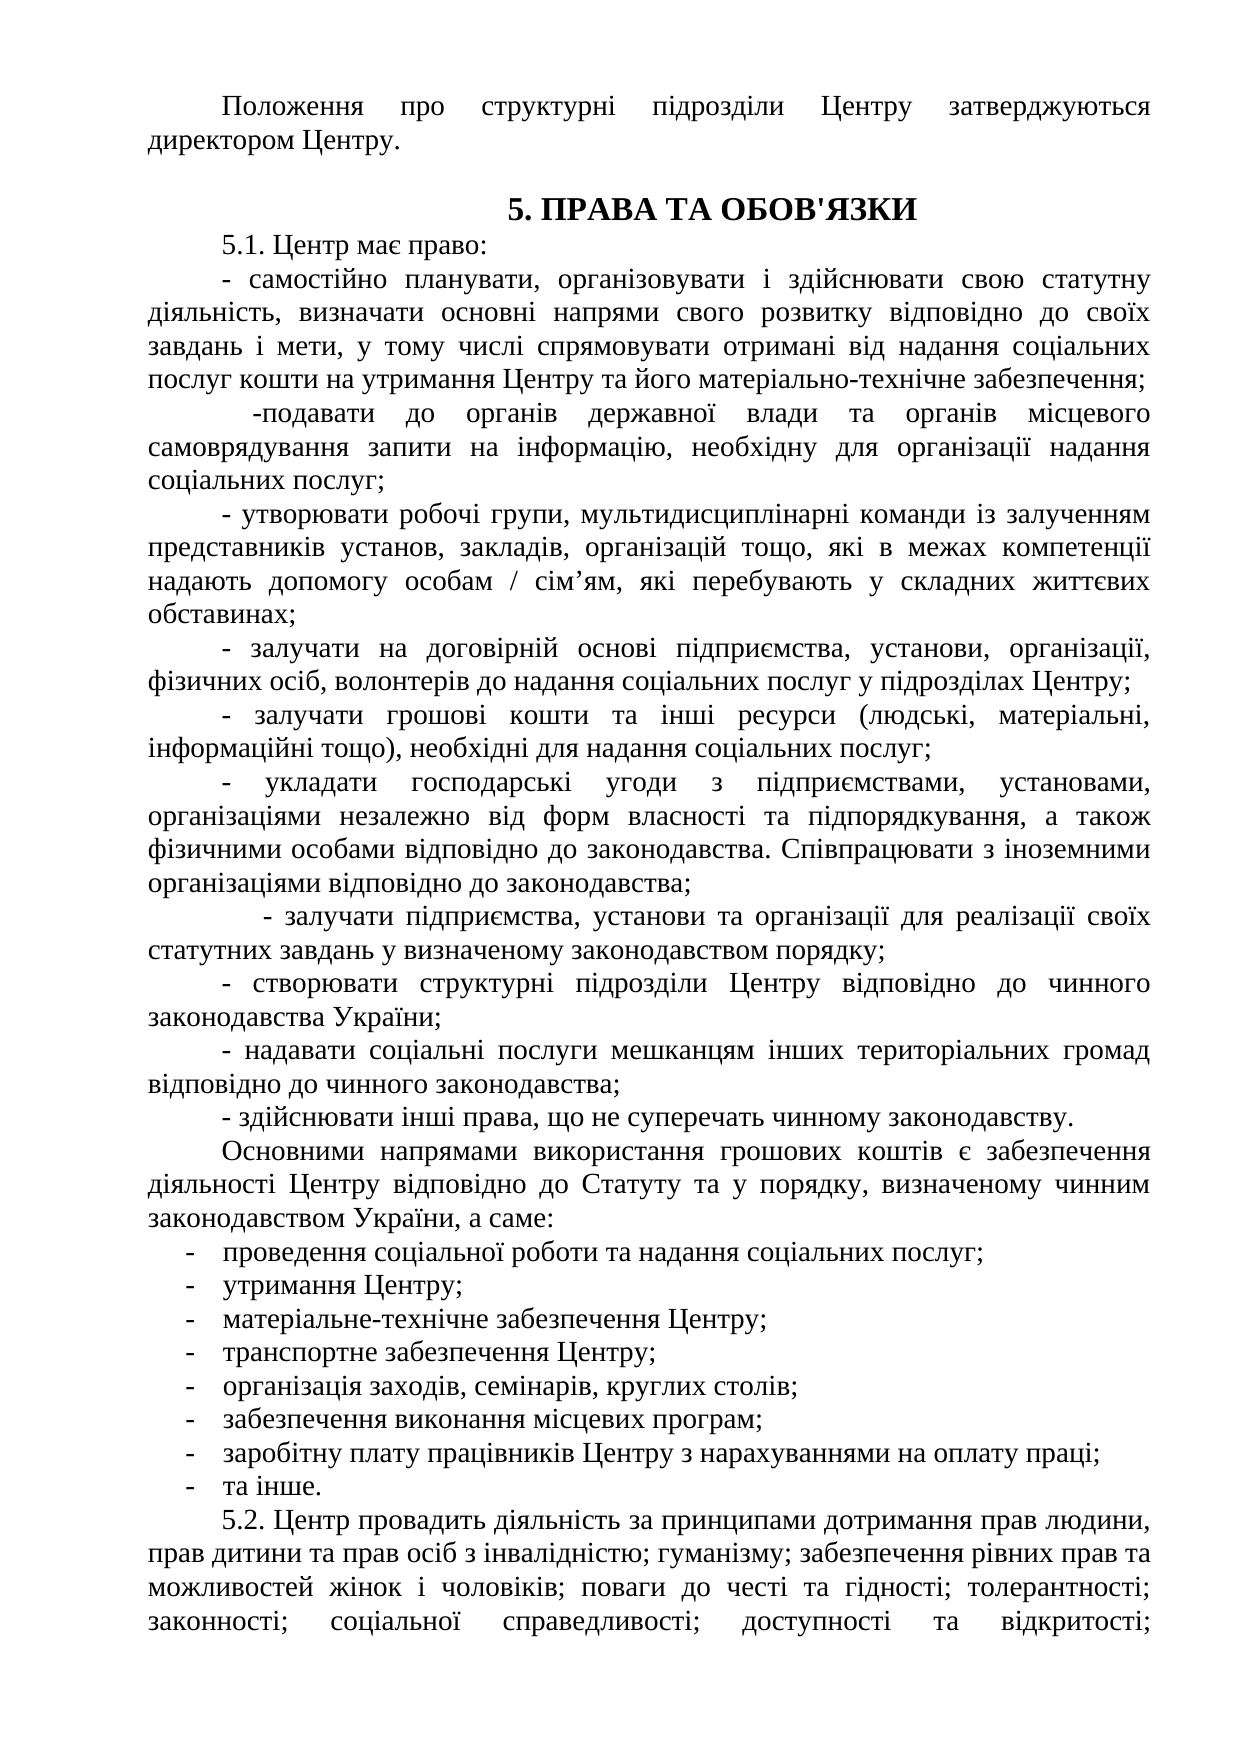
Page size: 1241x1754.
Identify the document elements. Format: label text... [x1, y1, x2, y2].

list заробітну плату працівників Центру з нарахуваннями на оплату праці; [185, 1435, 1152, 1468]
list 5. ПРАВА ТА ОБОВ'ЯЗКИ [199, 189, 1152, 227]
list - залучати на договірній основі підприємства, установи, організації, фізичних осіб, волонтерів до надання соціальних послуг у підрозділах Центру; [148, 630, 1152, 697]
list матеріальне-технічне забезпечення Центру; [185, 1301, 1152, 1334]
list - укладати господарські угоди з підприємствами, установами, організаціями незалежно від форм власності та підпорядкування, а також фізичними особами відповідно до законодавства. Співпрацювати з іноземними організаціями відповідно до законодавства; [148, 764, 1152, 898]
list транспортне забезпечення Центру; [185, 1334, 1152, 1368]
list утримання Центру; [185, 1267, 1152, 1301]
list - залучати підприємства, установи та організації для реалізації своїх статутних завдань у визначеному законодавством порядку; [148, 898, 1152, 965]
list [148, 1502, 1152, 1636]
list - утворювати робочі групи, мультидисциплінарні команди із залученням представників установ, закладів, організацій тощо, які в межах компетенції надають допомогу особам / сім’ям, які перебувають у складних життєвих обставинах; [148, 496, 1152, 630]
list забезпечення виконання місцевих програм; [185, 1401, 1152, 1435]
list Основними напрямами використання грошових коштів є забезпечення діяльності Центру відповідно до Статуту та у порядку, визначеному чинним законодавством України, а саме: [148, 1133, 1152, 1234]
list - надавати соціальні послуги мешканцям інших територіальних громад відповідно до чинного законодавства; [148, 1032, 1152, 1099]
list проведення соціальної роботи та надання соціальних послуг; [185, 1234, 1152, 1267]
list -подавати до органів державної влади та органів місцевого самоврядування запити на інформацію, необхідну для організації надання соціальних послуг; [148, 395, 1152, 496]
list організація заходів, семінарів, круглих столів; [185, 1368, 1152, 1401]
list Положення про структурні підрозділи Центру затверджуються директором Центру. [148, 88, 1152, 156]
list 5.1. Центр має право: [148, 227, 1152, 261]
list - здійснювати інші права, що не суперечать чинному законодавству. [148, 1099, 1152, 1133]
list - самостійно планувати, організовувати і здійснювати свою статутну діяльність, визначати основні напрями свого розвитку відповідно до своїх завдань і мети, у тому числі спрямовувати отримані від надання соціальних послуг кошти на утримання Центру та його матеріально-технічне забезпечення; [148, 261, 1152, 395]
list та інше. [185, 1468, 1152, 1502]
list - залучати грошові кошти та інші ресурси (людські, матеріальні, інформаційні тощо), необхідні для надання соціальних послуг; [148, 697, 1152, 764]
list - створювати структурні підрозділи Центру відповідно до чинного законодавства України; [148, 965, 1152, 1032]
